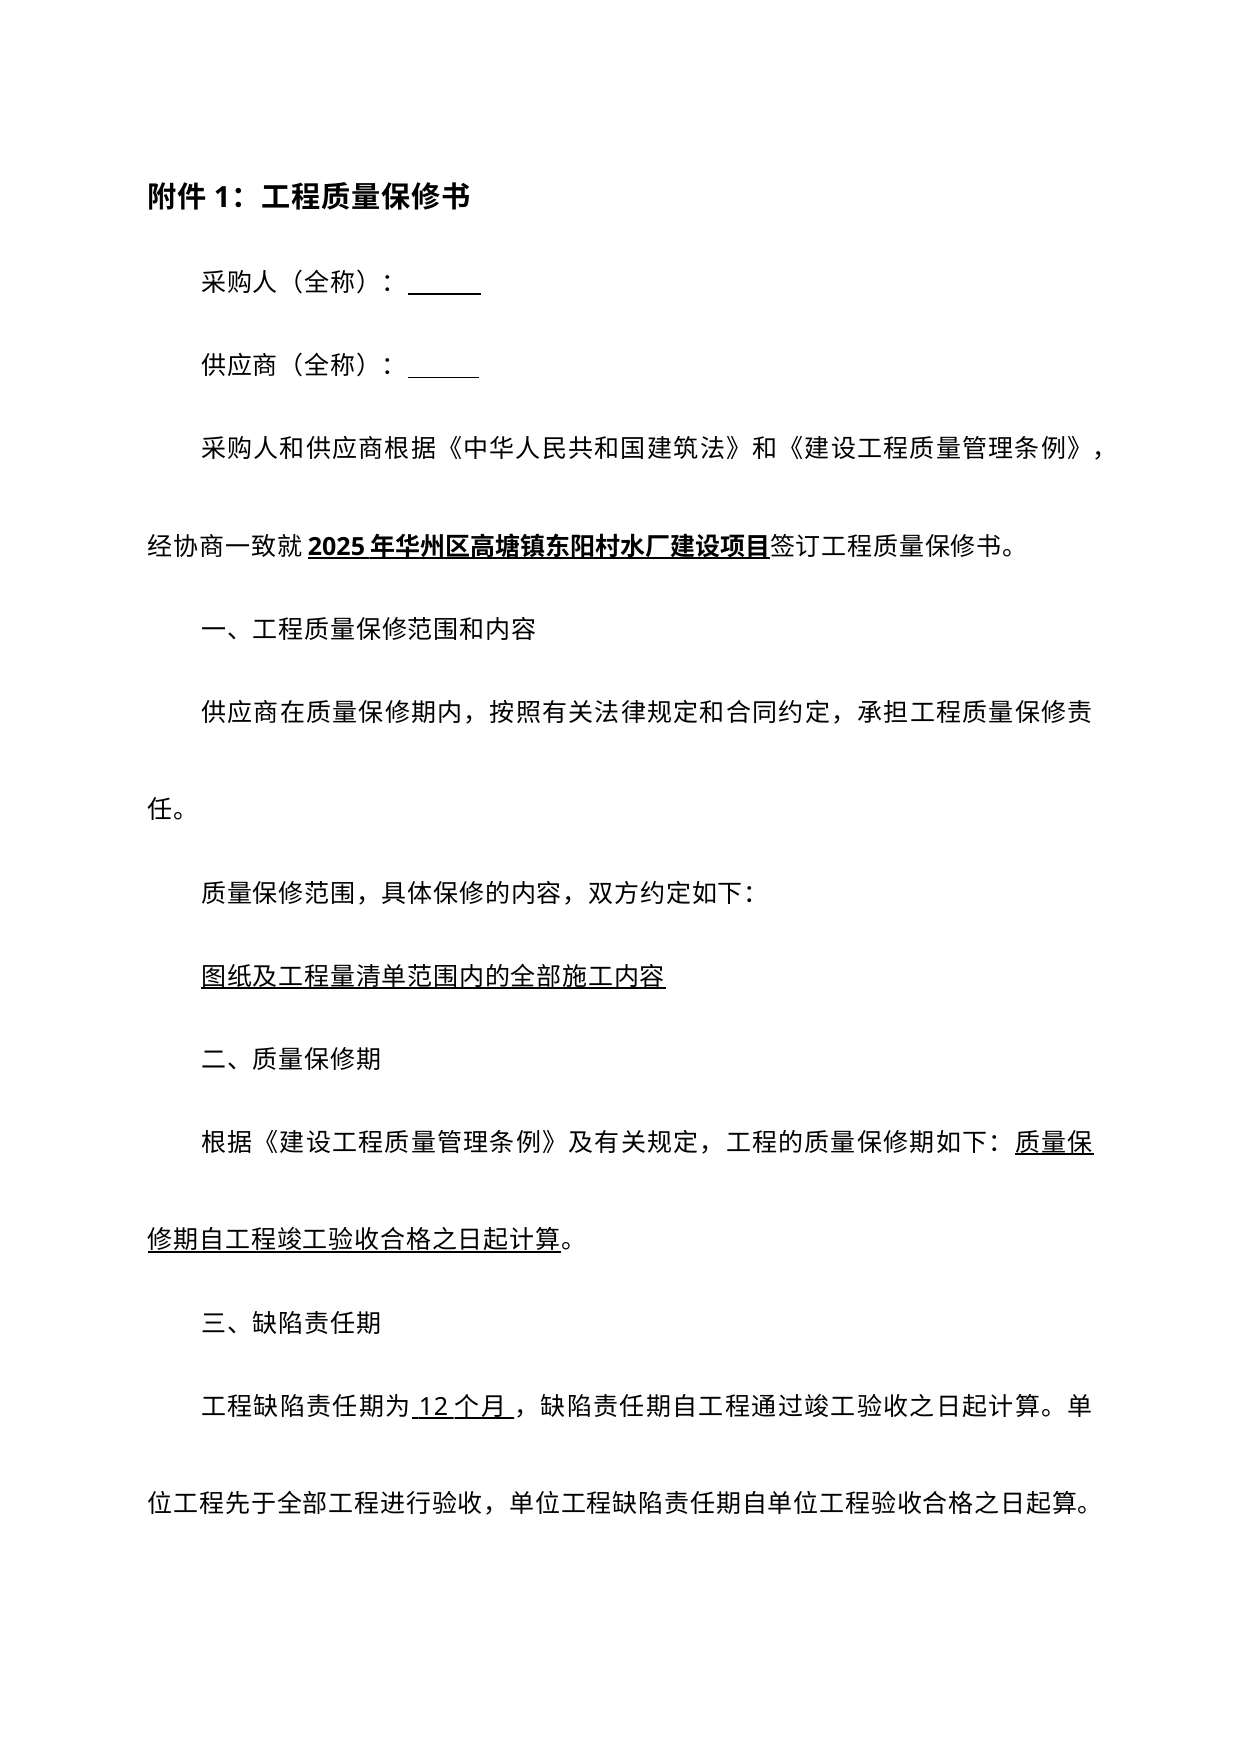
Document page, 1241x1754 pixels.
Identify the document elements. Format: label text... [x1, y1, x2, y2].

text 质量保修范围，具体保修的内容，双方约定如下： [148, 859, 1093, 924]
text 工程缺陷责任期为 12个月 ，缺陷责任期自工程通过竣工验收之日起计算。单位工程先于全部工程进行验收，单位工程缺陷责任期自单位工程验收合格之日起算。 [148, 1372, 1093, 1534]
text 供应商在质量保修期内，按照有关法律规定和合同约定，承担工程质量保修责任。 [148, 678, 1093, 841]
text 三、缺陷责任期 [148, 1289, 1093, 1354]
text 采购人和供应商根据《中华人民共和国建筑法》和《建设工程质量管理条例》，经协商一致就2025年华州区高塘镇东阳村水厂建设项目签订工程质量保修书。 [148, 414, 1093, 577]
text 采购人（全称）： [148, 248, 1093, 313]
text 二、质量保修期 [148, 1025, 1093, 1090]
text 供应商（全称）： [148, 331, 1093, 396]
text 图纸及工程量清单范围内的全部施工内容 [148, 942, 1093, 1007]
text 一、工程质量保修范围和内容 [148, 595, 1093, 660]
text 根据《建设工程质量管理条例》及有关规定，工程的质量保修期如下：质量保修期自工程竣工验收合格之日起计算。 [148, 1108, 1093, 1271]
text 附件1：工程质量保修书 [148, 162, 1093, 227]
